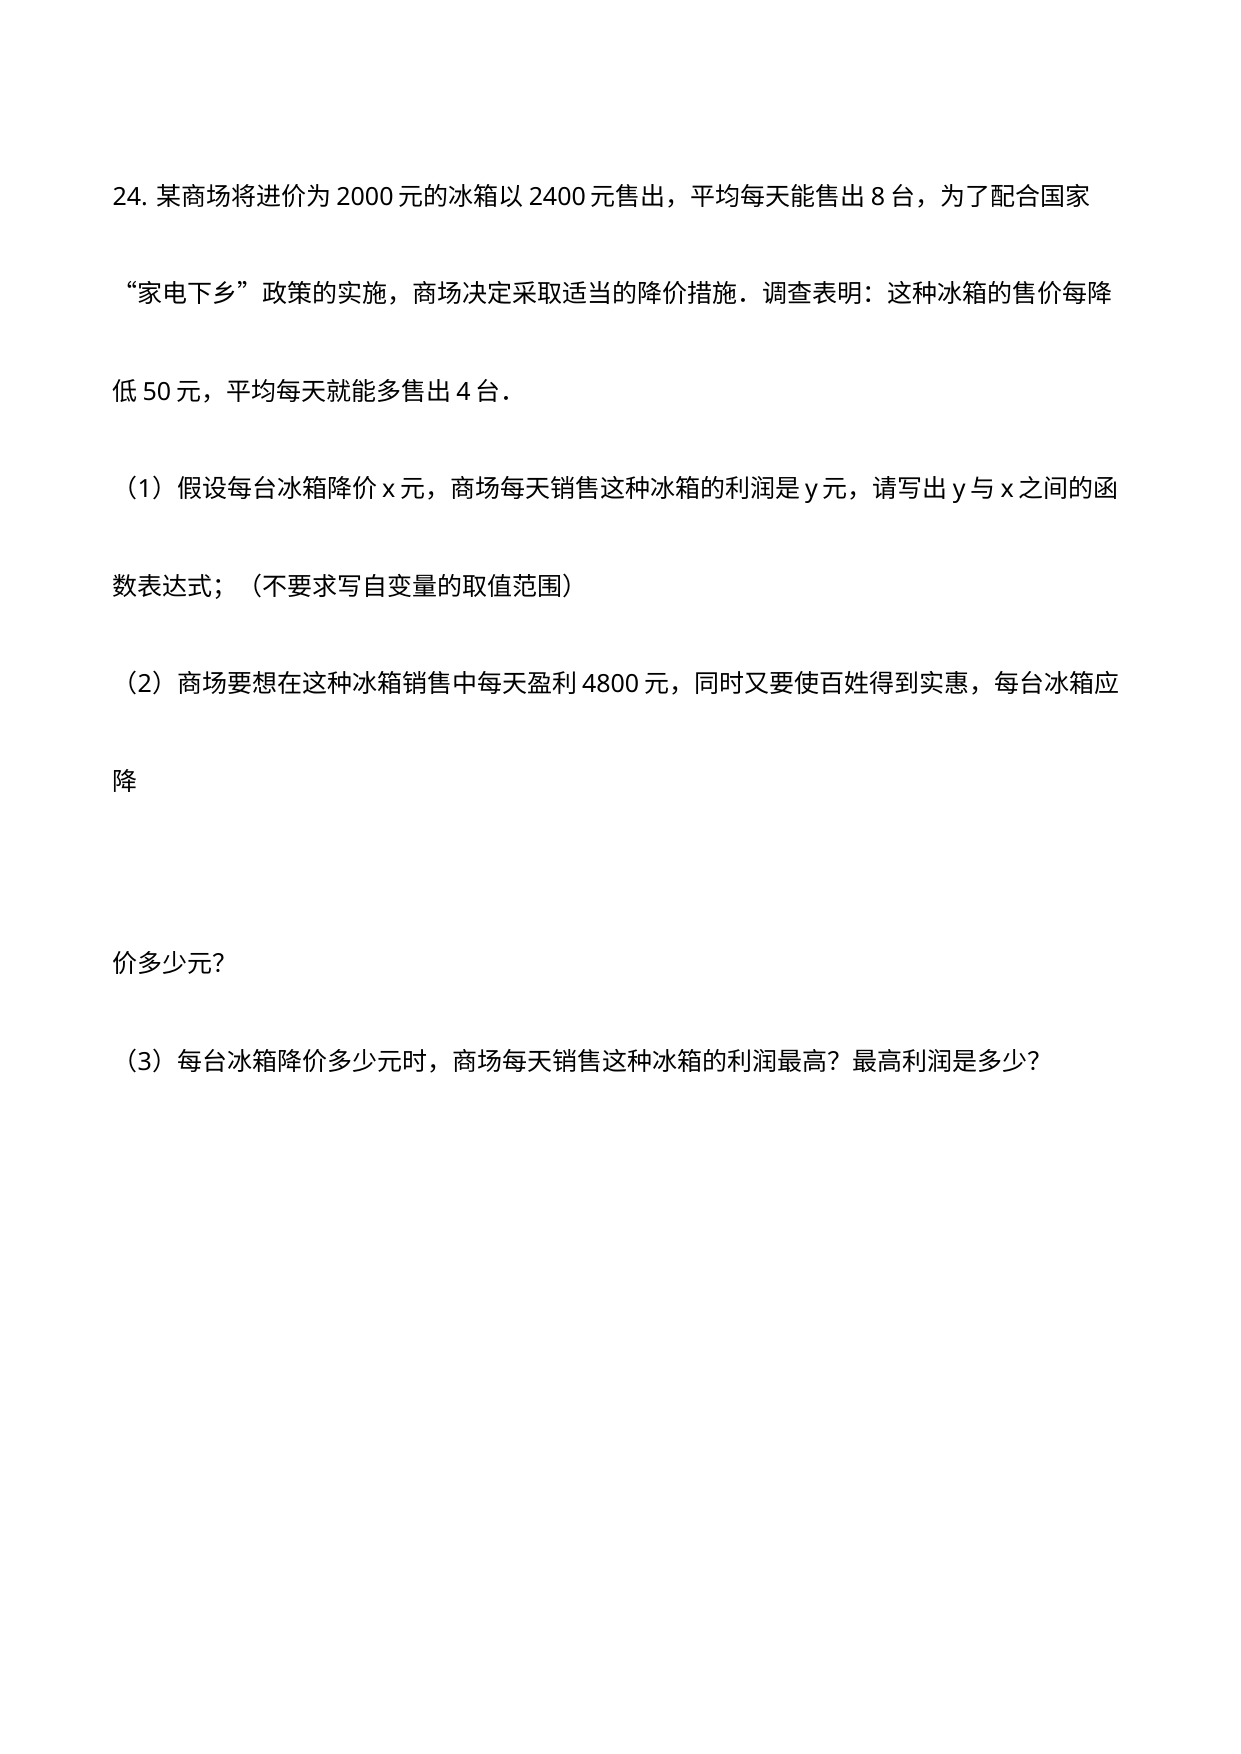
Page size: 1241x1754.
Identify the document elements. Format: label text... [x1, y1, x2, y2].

list 某商场将进价为2000元的冰箱以2400元售出，平均每天能售出8台，为了配合国家“家电下乡”政策的实施，商场决定采取适当的降价措施．调查表明：这种冰箱的售价每降低50元，平均每天就能多售出4台． （1）假设每台冰箱降价x元，商场每天销售这种冰箱的利润是y元，请写出y与x之间的函数表达式；（不要求写自变量的取值范围） （2）商场要想在这种冰箱销售中每天盈利4800元，同时又要使百姓得到实惠，每台冰箱应降 [112, 162, 1128, 812]
list 价多少元？ （3）每台冰箱降价多少元时，商场每天销售这种冰箱的利润最高？最高利润是多少？ [112, 929, 1128, 1092]
